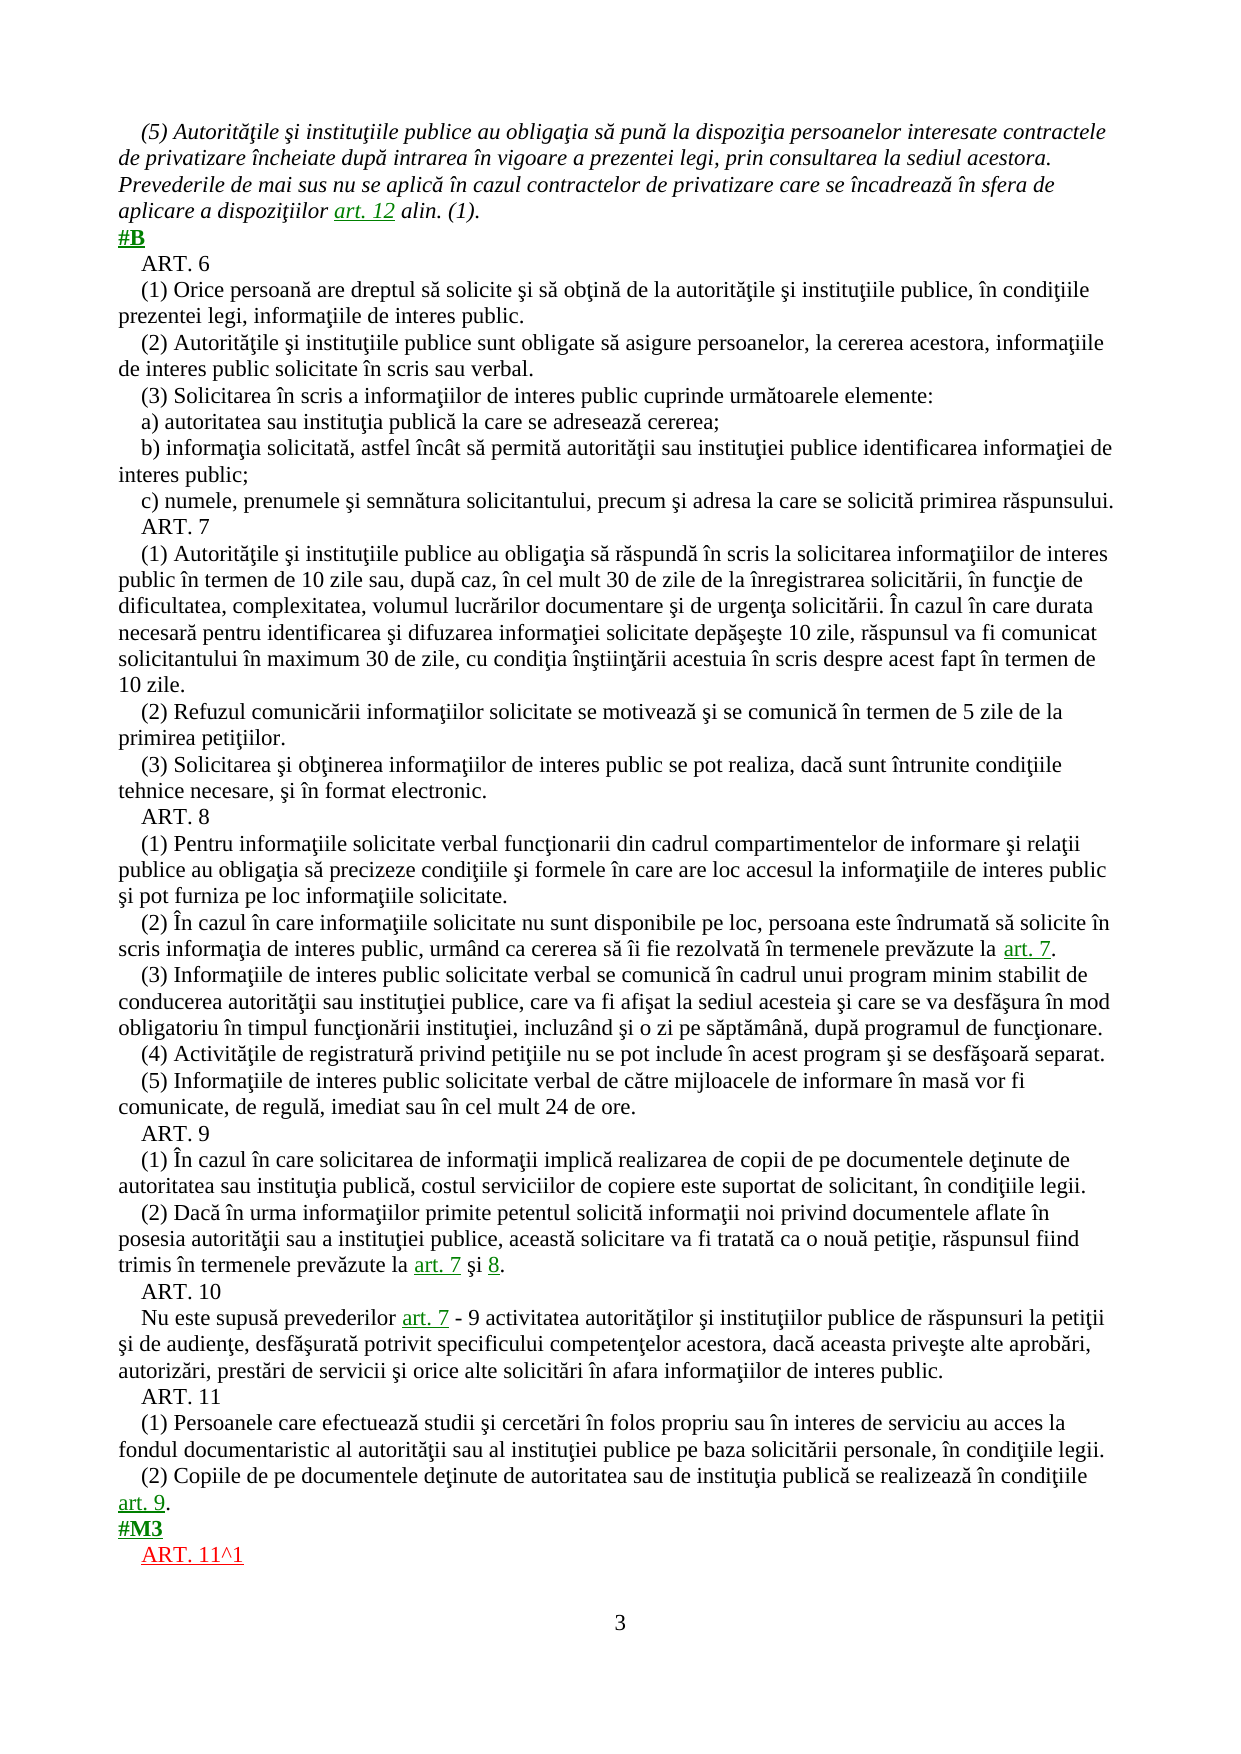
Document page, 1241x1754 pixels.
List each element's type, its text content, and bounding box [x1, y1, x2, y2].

text (3) Solicitarea şi obţinerea informaţiilor de interes public se pot realiza, dacă sunt întrunite condiţiile tehnice necesare, şi în format electronic. [118, 751, 1122, 803]
text (5) Informaţiile de interes public solicitate verbal de către mijloacele de informare în masă vor fi comunicate, de regulă, imediat sau în cel mult 24 de ore. [118, 1067, 1122, 1119]
text Nu este supusă prevederilor art. 7 - 9 activitatea autorităţilor şi instituţiilor publice de răspunsuri la petiţii şi de audienţe, desfăşurată potrivit specificului competenţelor acestora, dacă aceasta priveşte alte aprobări, autorizări, prestări de servicii şi orice alte solicitări în afara informaţiilor de interes public. [118, 1304, 1122, 1383]
text (1) Persoanele care efectuează studii şi cercetări în folos propriu sau în interes de serviciu au acces la fondul documentaristic al autorităţii sau al instituţiei publice pe baza solicitării personale, în condiţiile legii. [118, 1409, 1122, 1462]
text (3) Informaţiile de interes public solicitate verbal se comunică în cadrul unui program minim stabilit de conducerea autorităţii sau instituţiei publice, care va fi afişat la sediul acesteia şi care se va desfăşura în mod obligatoriu în timpul funcţionării instituţiei, incluzând şi o zi pe săptămână, după programul de funcţionare. [118, 961, 1122, 1041]
text #M3 [118, 1515, 1122, 1541]
text (1) În cazul în care solicitarea de informaţii implică realizarea de copii de pe documentele deţinute de autoritatea sau instituţia publică, costul serviciilor de copiere este suportat de solicitant, în condiţiile legii. [118, 1146, 1122, 1199]
text #B [118, 223, 1122, 250]
text (2) Copiile de pe documentele deţinute de autoritatea sau de instituţia publică se realizează în condiţiile art. 9. [118, 1462, 1122, 1515]
text ART. 11 [118, 1383, 1122, 1409]
text (1) Autorităţile şi instituţiile publice au obligaţia să răspundă în scris la solicitarea informaţiilor de interes public în termen de 10 zile sau, după caz, în cel mult 30 de zile de la înregistrarea solicitării, în funcţie de dificultatea, complexitatea, volumul lucrărilor documentare şi de urgenţa solicitării. În cazul în care durata necesară pentru identificarea şi difuzarea informaţiei solicitate depăşeşte 10 zile, răspunsul va fi comunicat solicitantului în maximum 30 de zile, cu condiţia înştiinţării acestuia în scris despre acest fapt în termen de 10 zile. [118, 540, 1122, 698]
text ART. 7 [118, 513, 1122, 540]
text ART. 9 [118, 1119, 1122, 1146]
text (2) În cazul în care informaţiile solicitate nu sunt disponibile pe loc, persoana este îndrumată să solicite în scris informaţia de interes public, urmând ca cererea să îi fie rezolvată în termenele prevăzute la art. 7. [118, 909, 1122, 961]
text ART. 10 [118, 1278, 1122, 1304]
text c) numele, prenumele şi semnătura solicitantului, precum şi adresa la care se solicită primirea răspunsului. [118, 487, 1122, 513]
text (3) Solicitarea în scris a informaţiilor de interes public cuprinde următoarele elemente: [118, 382, 1122, 408]
text a) autoritatea sau instituţia publică la care se adresează cererea; [118, 408, 1122, 434]
text (2) Autorităţile şi instituţiile publice sunt obligate să asigure persoanelor, la cererea acestora, informaţiile de interes public solicitate în scris sau verbal. [118, 329, 1122, 382]
text ART. 6 [118, 250, 1122, 276]
text (2) Refuzul comunicării informaţiilor solicitate se motivează şi se comunică în termen de 5 zile de la primirea petiţiilor. [118, 698, 1122, 751]
text b) informaţia solicitată, astfel încât să permită autorităţii sau instituţiei publice identificarea informaţiei de interes public; [118, 434, 1122, 487]
text (5) Autorităţile şi instituţiile publice au obligaţia să pună la dispoziţia persoanelor interesate contractele de privatizare încheiate după intrarea în vigoare a prezentei legi, prin consultarea la sediul acestora. Prevederile de mai sus nu se aplică în cazul contractelor de privatizare care se încadrează în sfera de aplicare a dispoziţiilor art. 12 alin. (1). [118, 118, 1122, 223]
text (4) Activităţile de registratură privind petiţiile nu se pot include în acest program şi se desfăşoară separat. [118, 1041, 1122, 1067]
text (1) Orice persoană are dreptul să solicite şi să obţină de la autorităţile şi instituţiile publice, în condiţiile prezentei legi, informaţiile de interes public. [118, 276, 1122, 329]
text (1) Pentru informaţiile solicitate verbal funcţionarii din cadrul compartimentelor de informare şi relaţii publice au obligaţia să precizeze condiţiile şi formele în care are loc accesul la informaţiile de interes public şi pot furniza pe loc informaţiile solicitate. [118, 830, 1122, 909]
text ART. 8 [118, 803, 1122, 830]
text ART. 11^1 [118, 1541, 1122, 1568]
text (2) Dacă în urma informaţiilor primite petentul solicită informaţii noi privind documentele aflate în posesia autorităţii sau a instituţiei publice, această solicitare va fi tratată ca o nouă petiţie, răspunsul fiind trimis în termenele prevăzute la art. 7 şi 8. [118, 1199, 1122, 1278]
